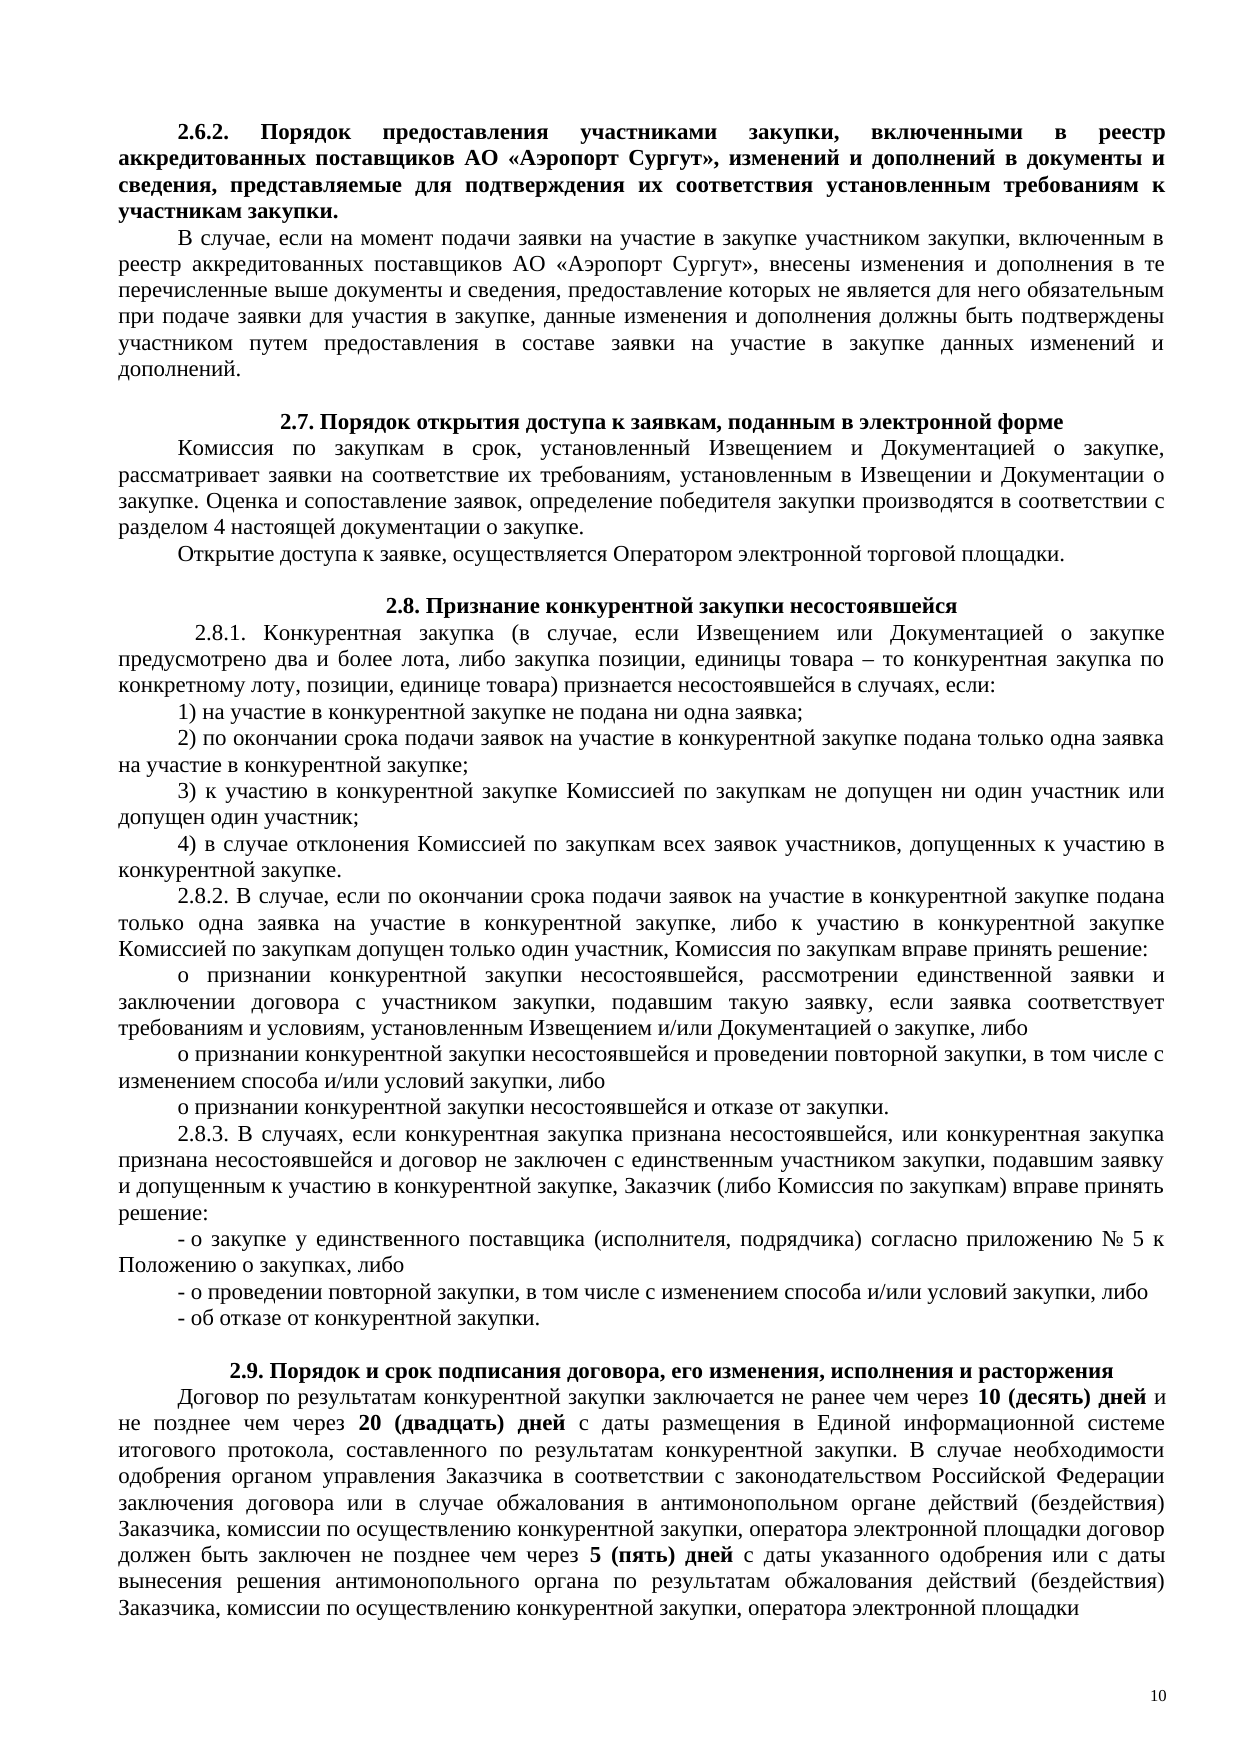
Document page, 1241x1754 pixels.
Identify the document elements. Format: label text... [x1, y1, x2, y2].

text 2.8.1. Конкурентная закупка (в случае, если Извещением или Документацией о закупке предусмотрено два и более лота, либо закупка позиции, единицы товара – то конкурентная закупка по конкретному лоту, позиции, единице товара) признается несостоявшейся в случаях, если: [118, 619, 1166, 698]
text 3) к участию в конкурентной закупке Комиссией по закупкам не допущен ни один участник или допущен один участник; [118, 777, 1166, 830]
text - о проведении повторной закупки, в том числе с изменением способа и/или условий закупки, либо [118, 1278, 1166, 1304]
text 2) по окончании срока подачи заявок на участие в конкурентной закупке подана только одна заявка на участие в конкурентной закупке; [118, 724, 1166, 777]
text Договор по результатам конкурентной закупки заключается не ранее чем через 10 (десять) дней и не позднее чем через 20 (двадцать) дней с даты размещения в Единой информационной системе итогового протокола, составленного по результатам конкурентной закупки. В случае необходимости одобрения органом управления Заказчика в соответствии с законодательством Российской Федерации заключения договора или в случае обжалования в антимонопольном органе действий (бездействия) Заказчика, комиссии по осуществлению конкурентной закупки, оператора электронной площадки договор должен быть заключен не позднее чем через 5 (пять) дней с даты указанного одобрения или с даты вынесения решения антимонопольного органа по результатам обжалования действий (бездействия) Заказчика, комиссии по осуществлению конкурентной закупки, оператора электронной площадки [118, 1383, 1166, 1620]
text - о закупке у единственного поставщика (исполнителя, подрядчика) согласно приложению № 5 к Положению о закупках, либо [118, 1225, 1166, 1278]
text 2.8.2. В случае, если по окончании срока подачи заявок на участие в конкурентной закупке подана только одна заявка на участие в конкурентной закупке, либо к участию в конкурентной закупке Комиссией по закупкам допущен только один участник, Комиссия по закупкам вправе принять решение: [118, 882, 1166, 961]
text о признании конкурентной закупки несостоявшейся и отказе от закупки. [118, 1093, 1166, 1119]
text 2.6.2. Порядок предоставления участниками закупки, включенными в реестр аккредитованных поставщиков АО «Аэропорт Сургут», изменений и дополнений в документы и сведения, представляемые для подтверждения их соответствия установленным требованиям к участникам закупки. [118, 118, 1166, 223]
text В случае, если на момент подачи заявки на участие в закупке участником закупки, включенным в реестр аккредитованных поставщиков АО «Аэропорт Сургут», внесены изменения и дополнения в те перечисленные выше документы и сведения, предоставление которых не является для него обязательным при подаче заявки для участия в закупке, данные изменения и дополнения должны быть подтверждены участником путем предоставления в составе заявки на участие в закупке данных изменений и дополнений. [118, 223, 1166, 382]
text Комиссия по закупкам в срок, установленный Извещением и Документацией о закупке, рассматривает заявки на соответствие их требованиям, установленным в Извещении и Документации о закупке. Оценка и сопоставление заявок, определение победителя закупки производятся в соответствии с разделом 4 настоящей документации о закупке. [118, 434, 1166, 540]
text - об отказе от конкурентной закупки. [118, 1304, 1166, 1330]
text 2.7. Порядок открытия доступа к заявкам, поданным в электронной форме [118, 408, 1166, 434]
text 2.8.3. В случаях, если конкурентная закупка признана несостоявшейся, или конкурентная закупка признана несостоявшейся и договор не заключен с единственным участником закупки, подавшим заявку и допущенным к участию в конкурентной закупке, Заказчик (либо Комиссия по закупкам) вправе принять решение: [118, 1119, 1166, 1225]
text о признании конкурентной закупки несостоявшейся, рассмотрении единственной заявки и заключении договора с участником закупки, подавшим такую заявку, если заявка соответствует требованиям и условиям, установленным Извещением и/или Документацией о закупке, либо [118, 961, 1166, 1041]
text Открытие доступа к заявке, осуществляется Оператором электронной торговой площадки. [118, 540, 1166, 566]
text 2.8. Признание конкурентной закупки несостоявшейся [118, 592, 1166, 619]
text 4) в случае отклонения Комиссией по закупкам всех заявок участников, допущенных к участию в конкурентной закупке. [118, 830, 1166, 882]
text 2.9. Порядок и срок подписания договора, его изменения, исполнения и расторжения [118, 1357, 1166, 1383]
text 1) на участие в конкурентной закупке не подана ни одна заявка; [118, 698, 1166, 724]
text о признании конкурентной закупки несостоявшейся и проведении повторной закупки, в том числе с изменением способа и/или условий закупки, либо [118, 1041, 1166, 1093]
